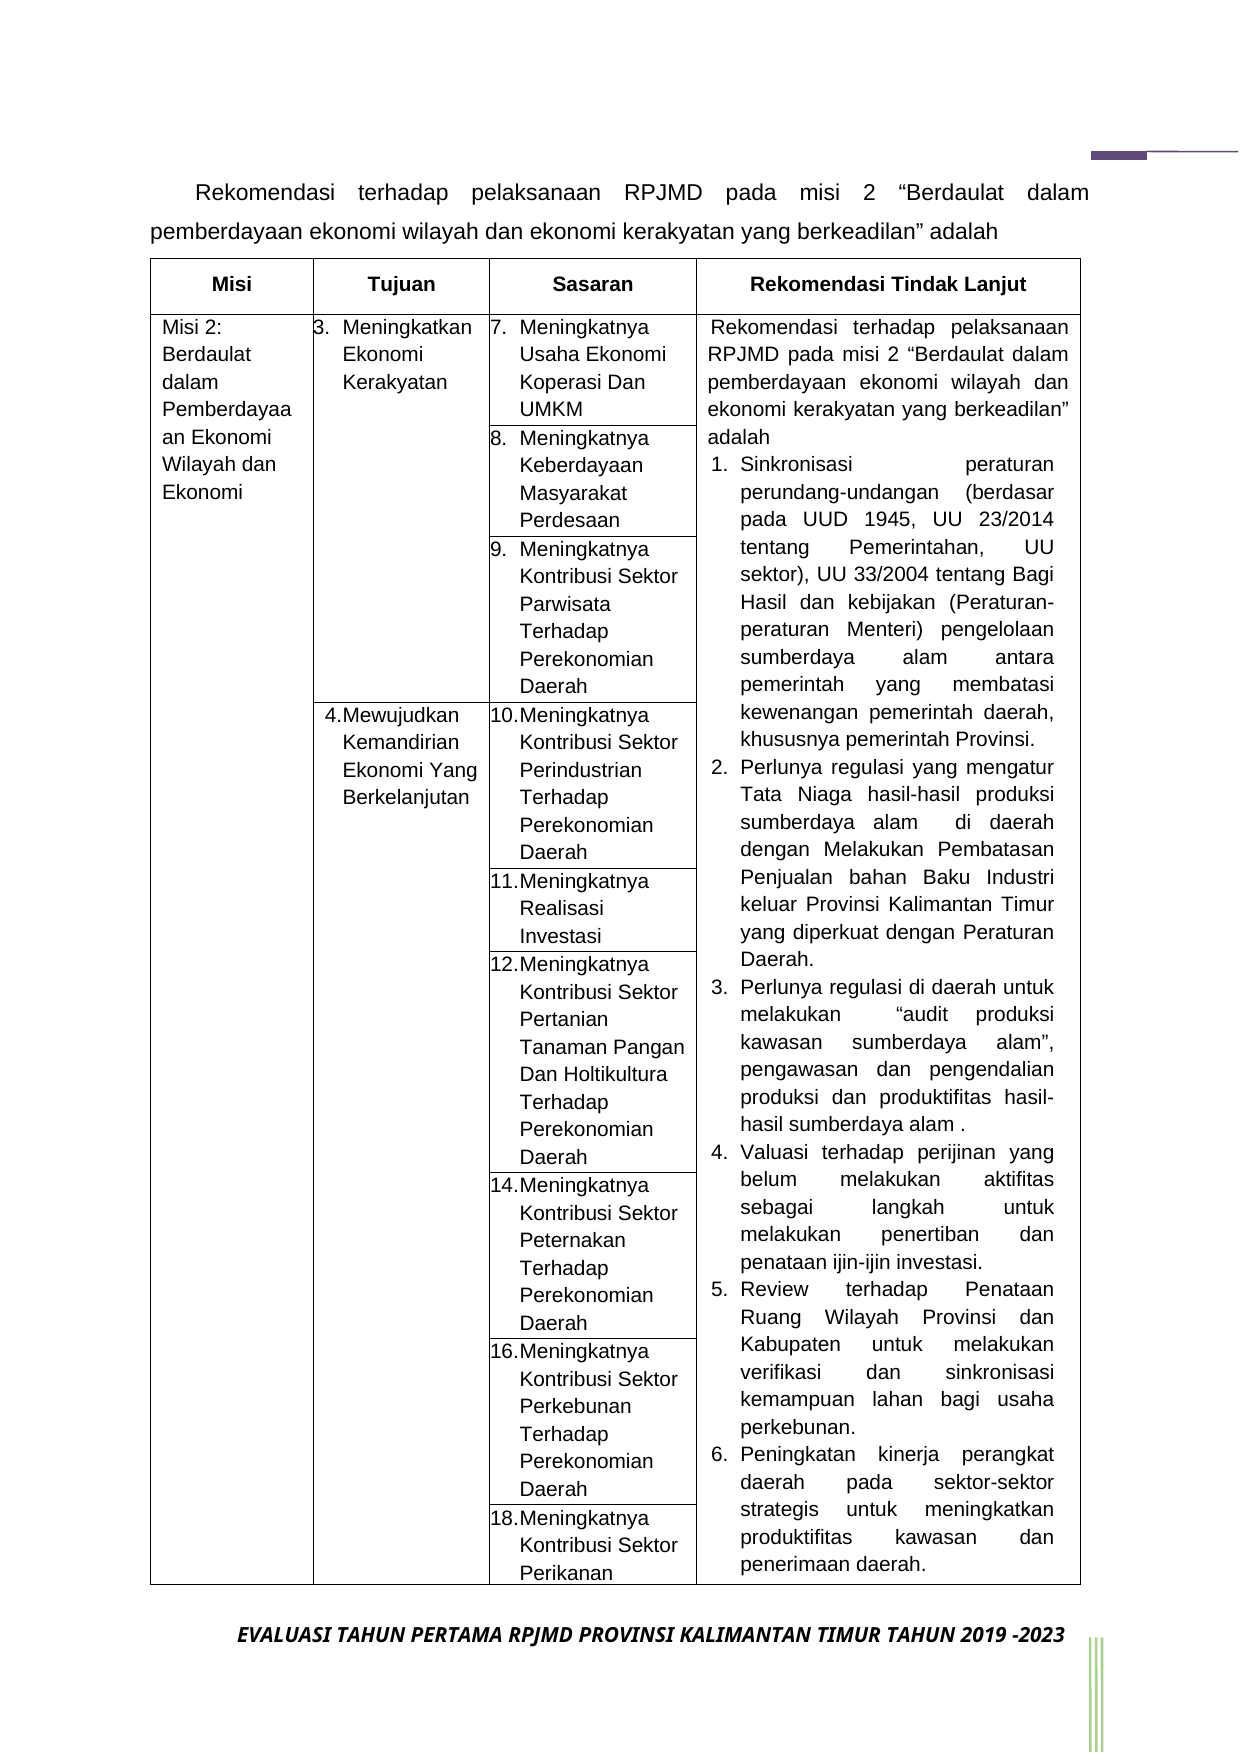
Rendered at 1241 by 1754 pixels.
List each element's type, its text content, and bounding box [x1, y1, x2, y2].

table_cell Meningkatnya Kontribusi Sektor Pertanian Tanaman Pangan Dan Holtikultura Terhadap Perekonomian Daerah [490, 952, 696, 1172]
table_cell Meningkatnya Kontribusi Sektor Peternakan Terhadap Perekonomian Daerah [490, 1173, 696, 1338]
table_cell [490, 1505, 696, 1584]
table_header Misi [151, 259, 313, 313]
table_cell Meningkatnya Usaha Ekonomi Koperasi Dan UMKM [490, 315, 696, 424]
table_header Tujuan [314, 259, 489, 313]
table_cell Mewujudkan Kemandirian Ekonomi Yang Berkelanjutan [314, 703, 489, 1584]
table_cell Meningkatnya Keberdayaan Masyarakat Perdesaan [490, 426, 696, 536]
table_header Rekomendasi Tindak Lanjut [697, 259, 1080, 313]
table_cell Misi 2: Berdaulat dalam Pemberdayaaan Ekonomi Wilayah dan Ekonomi [151, 315, 313, 1584]
table_cell Meningkatkan Ekonomi Kerakyatan [314, 315, 489, 702]
list Rekomendasi terhadap pelaksanaan RPJMD pada misi 2 “Berdaulat dalam pemberdayaan ekonomi wilayah dan ekonomi kerakyatan yang berkeadilan” adalah [150, 178, 1090, 244]
table_cell Meningkatnya Kontribusi Sektor Perkebunan Terhadap Perekonomian Daerah [490, 1339, 696, 1504]
table_cell Meningkatnya Realisasi Investasi [490, 869, 696, 951]
table_header Sasaran [490, 259, 696, 313]
table_cell Meningkatnya Kontribusi Sektor Perindustrian Terhadap Perekonomian Daerah [490, 703, 696, 868]
table_cell Meningkatnya Kontribusi Sektor Parwisata Terhadap Perekonomian Daerah [490, 537, 696, 702]
table_cell Rekomendasi terhadap pelaksanaan RPJMD pada misi 2 “Berdaulat dalam pemberdayaan ekonomi wilayah dan ekonomi kerakyatan yang berkeadilan” adalah Sinkronisasi peraturan perundang-undangan (berdasar pada UUD 1945, UU 23/2014 tentang Pemerintahan, UU sektor), UU 33/2004 tentang Bagi Hasil dan kebijakan (Peraturan-peraturan Menteri) pengelolaan sumberdaya alam antara pemerintah yang membatasi kewenangan pemerintah daerah, khususnya pemerintah Provinsi. Perlunya regulasi yang mengatur Tata Niaga hasil-hasil produksi sumberdaya alam di daerah dengan Melakukan Pembatasan Penjualan bahan Baku Industri keluar Provinsi Kalimantan Timur yang diperkuat dengan Peraturan Daerah. Perlunya regulasi di daerah untuk melakukan “audit produksi kawasan sumberdaya alam”, pengawasan dan pengendalian produksi dan produktifitas hasil-hasil sumberdaya alam . Valuasi terhadap perijinan yang belum melakukan aktifitas sebagai langkah untuk melakukan penertiban dan penataan ijin-ijin investasi. Review terhadap Penataan Ruang Wilayah Provinsi dan Kabupaten untuk melakukan verifikasi dan sinkronisasi kemampuan lahan bagi usaha perkebunan. Peningkatan kinerja perangkat daerah pada sektor-sektor strategis untuk meningkatkan produktifitas kawasan dan penerimaan daerah. Membangun sistem koordinasi yang intensif antara perangkat daerah pengendali produksi bahan baku dengan DISPERINDAGKOP. Menegaskan pembagian Penerimaan Negara Bukan Pajak (PNBP) yang dipungut oleh pemerintah terhadap Pemerintah daerah. Membentukan titik kendali dan kontrol dalam bidang pengawasan dan pengendalian aktivitas tata niaga hasil produksi kawasan di daerah. Diperlukan dibuat produk hukum daerah dan kebijakan tentang Pengelolaan sumberdaya kawasan mulai tahapan perencanaan, pengawasan dan pengendalian produksi dan pemsaran produk kawasan. Beberapa hal yang perlu mendapatkan perhatian khusus dalam menigkatkan penerimaan daerah adalah sebagai beriku: Pengaturan pungutan dari produksi kelapa sawit (CPO, PKO, Biofuel) dengan segala turunannya termasuk industri limbah yang belum diatur dalam peraturan perundang-undangan. Kebijakan retribusi perdagangan bahan baku TBS, Kernel, Limbah, dan produksi perkebunan lainnya (Kopi, Karet, Kakao, Lada, dll), jasa angkutan, pelabuhan khusus, Ijin Mendirikan Bangunan dan atau pembangunan Industri. [697, 315, 1080, 1584]
